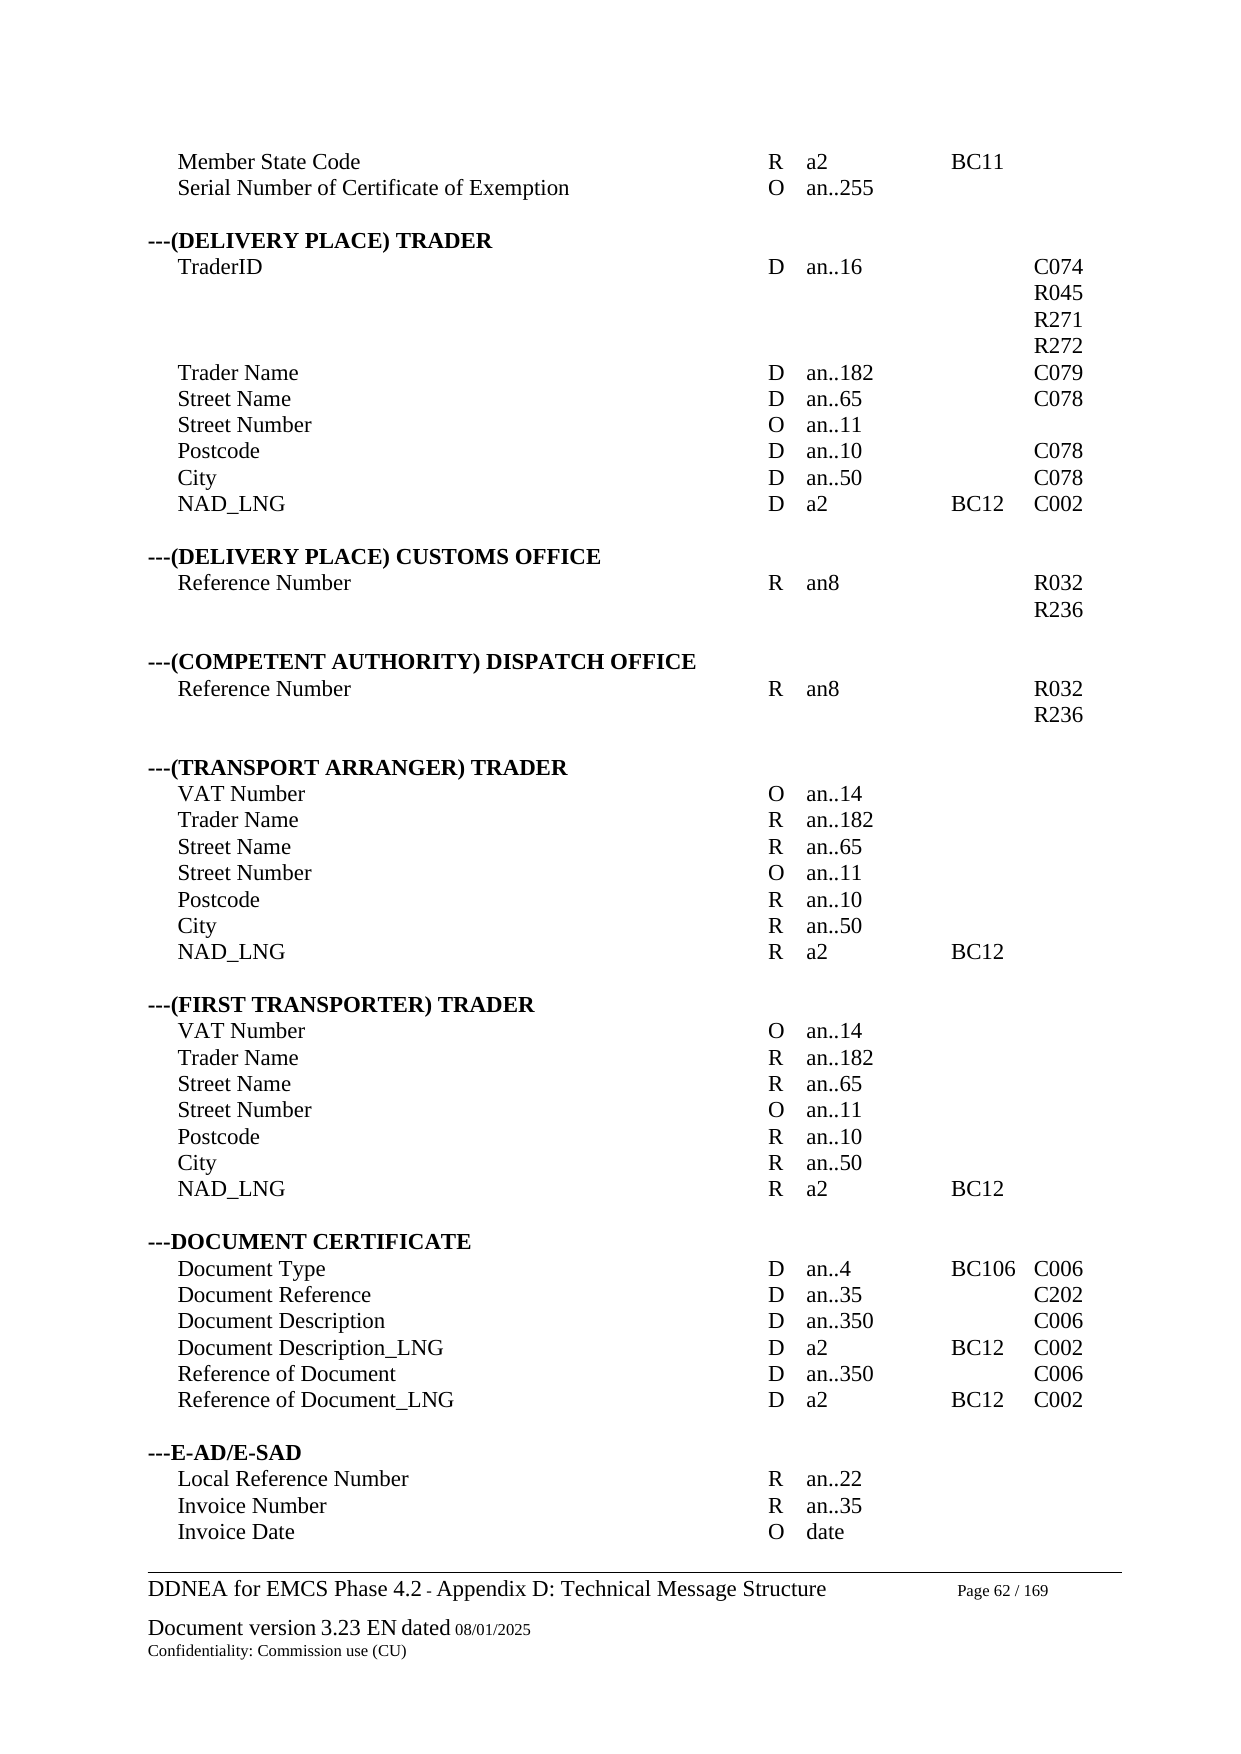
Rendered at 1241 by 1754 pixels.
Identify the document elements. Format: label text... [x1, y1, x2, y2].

text Trader Name R an..182 [148, 1044, 1122, 1070]
text VAT Number O an..14 [148, 1017, 1122, 1044]
text Invoice Date O date [148, 1518, 1122, 1544]
text ---(TRANSPORT ARRANGER) TRADER [148, 754, 1122, 780]
text Member State Code R a2 BC11 [148, 148, 1122, 174]
text ---DOCUMENT CERTIFICATE [148, 1228, 1122, 1254]
text Trader Name D an..182 C079 [148, 358, 1122, 385]
text Invoice Number R an..35 [148, 1492, 1122, 1518]
text Street Number O an..11 [148, 859, 1122, 886]
text R272 [148, 332, 1122, 358]
text ---E-AD/E-SAD [148, 1439, 1122, 1465]
text R271 [148, 306, 1122, 332]
text Street Number O an..11 [148, 411, 1122, 438]
text NAD_LNG R a2 BC12 [148, 938, 1122, 965]
text Street Name R an..65 [148, 1070, 1122, 1096]
text Reference Number R an8 R032 [148, 675, 1122, 701]
text VAT Number O an..14 [148, 780, 1122, 807]
text Street Name D an..65 C078 [148, 385, 1122, 411]
text NAD_LNG R a2 BC12 [148, 1176, 1122, 1202]
text Document Type D an..4 BC106 C006 [148, 1254, 1122, 1281]
text Trader Name R an..182 [148, 807, 1122, 833]
text Document Description D an..350 C006 [148, 1307, 1122, 1334]
text Reference of Document D an..350 C006 [148, 1360, 1122, 1386]
text Local Reference Number R an..22 [148, 1465, 1122, 1492]
text Document Description_LNG D a2 BC12 C002 [148, 1334, 1122, 1360]
text NAD_LNG D a2 BC12 C002 [148, 490, 1122, 517]
text Postcode R an..10 [148, 1123, 1122, 1149]
text Reference of Document_LNG D a2 BC12 C002 [148, 1386, 1122, 1413]
text City D an..50 C078 [148, 464, 1122, 490]
text Reference Number R an8 R032 [148, 569, 1122, 596]
text Street Name R an..65 [148, 833, 1122, 859]
text R236 [148, 596, 1122, 622]
text ---(COMPETENT AUTHORITY) DISPATCH OFFICE [148, 648, 1122, 675]
text R045 [148, 279, 1122, 306]
text ---(DELIVERY PLACE) CUSTOMS OFFICE [148, 543, 1122, 569]
text ---(FIRST TRANSPORTER) TRADER [148, 991, 1122, 1017]
text City R an..50 [148, 912, 1122, 938]
text Postcode D an..10 C078 [148, 438, 1122, 464]
text Postcode R an..10 [148, 886, 1122, 912]
text R236 [148, 701, 1122, 727]
text TraderID D an..16 C074 [148, 253, 1122, 279]
text City R an..50 [148, 1149, 1122, 1176]
text Street Number O an..11 [148, 1096, 1122, 1123]
text Document Reference D an..35 C202 [148, 1281, 1122, 1307]
text ---(DELIVERY PLACE) TRADER [148, 227, 1122, 253]
text Serial Number of Certificate of Exemption O an..255 [148, 174, 1122, 200]
